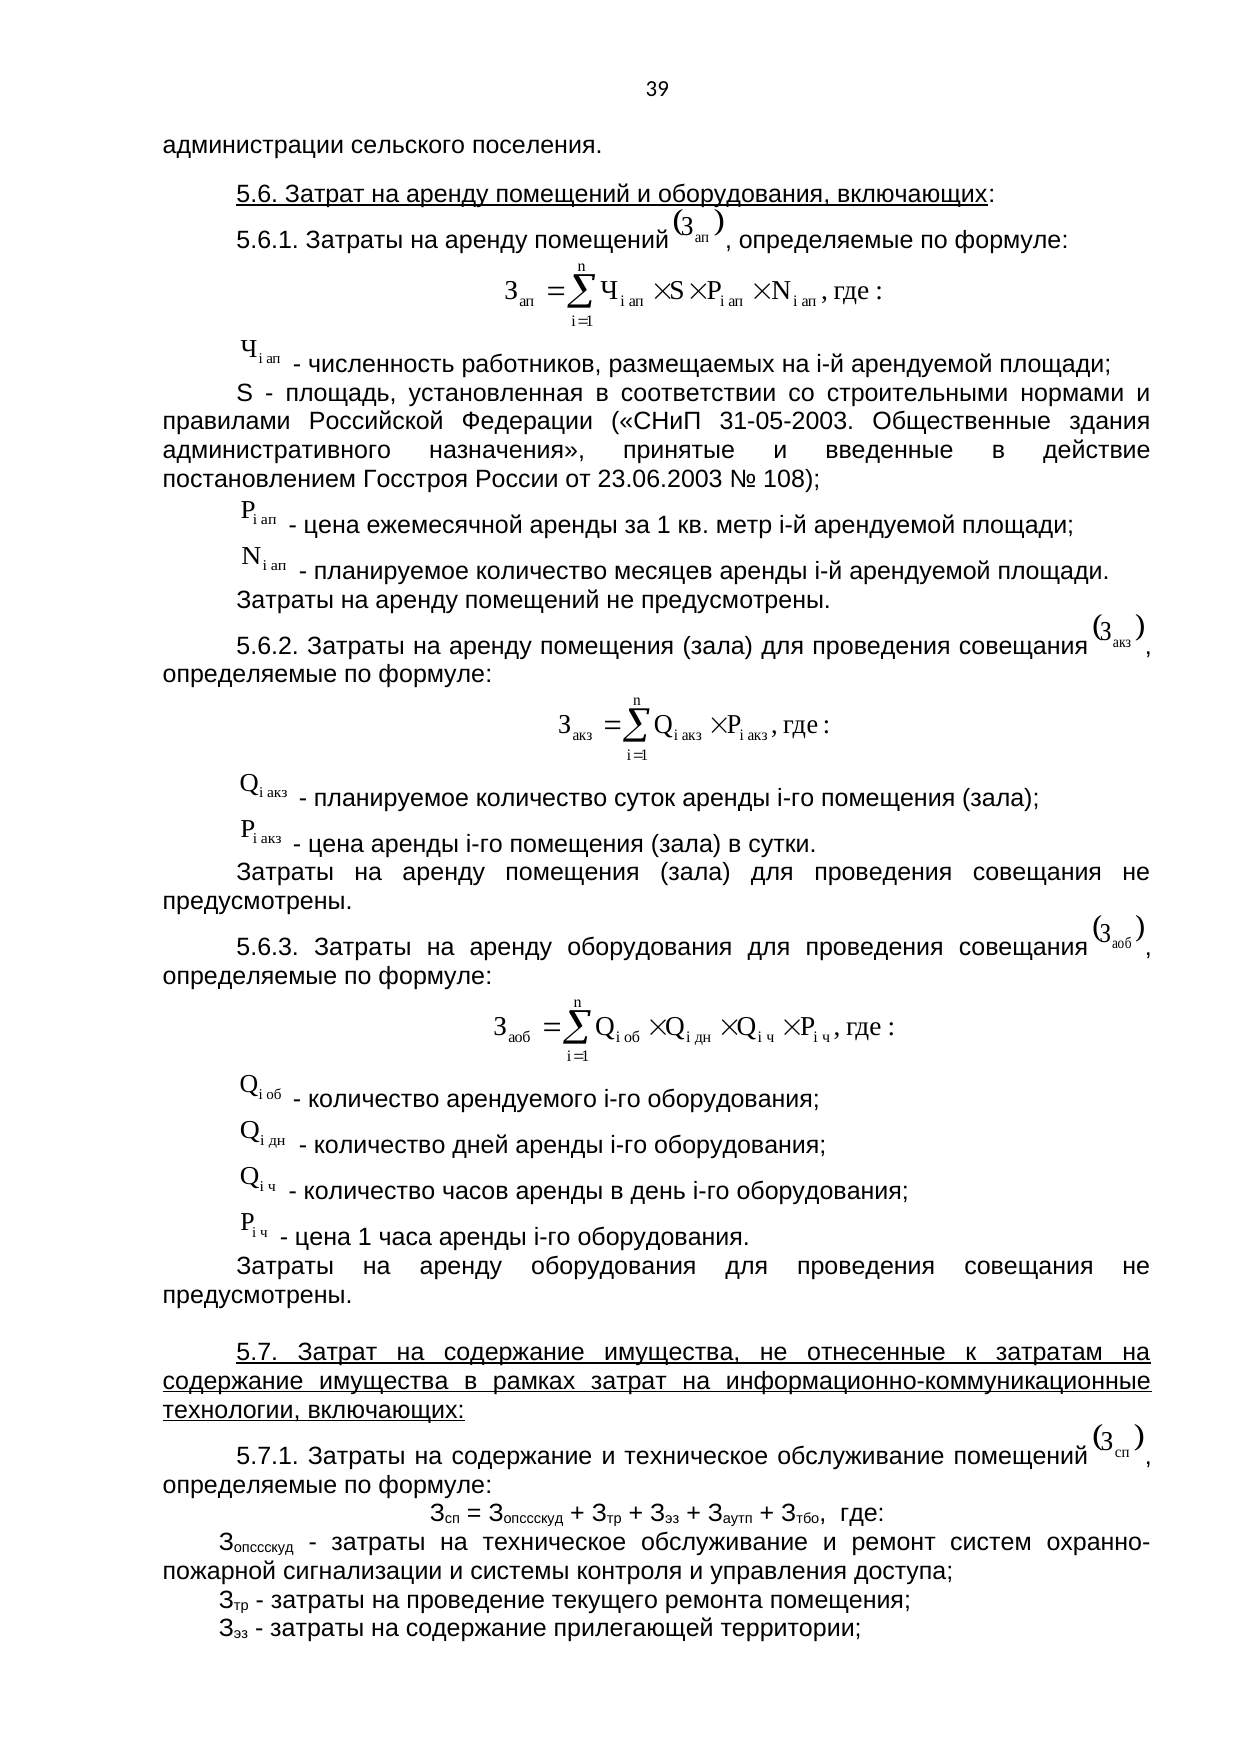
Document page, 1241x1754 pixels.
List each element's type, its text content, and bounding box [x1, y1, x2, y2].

text - планируемое количество суток аренды i-го помещения (зала); [162, 765, 1152, 811]
text Зсп = Зопссскуд + Зтр + Зэз + Заутп + Зтбо, где: [162, 1498, 1152, 1527]
text - численность работников, размещаемых на i-й арендуемой площади; [162, 331, 1152, 377]
text Затраты на аренду помещений не предусмотрены. [162, 584, 1152, 613]
text 5.7.1. Затраты на содержание и техническое обслуживание помещений, определяемые по формуле: [162, 1423, 1152, 1498]
text - планируемое количество месяцев аренды i-й арендуемой площади. [162, 538, 1152, 584]
text - количество дней аренды i-го оборудования; [162, 1113, 1152, 1159]
text 5.6.1. Затраты на аренду помещений, определяемые по формуле: [162, 208, 1152, 254]
text 5.7. Затрат на содержание имущества, не отнесенные к затратам на содержание имущества в рамках затрат на информационно-коммуникационные технологии, включающих: [162, 1337, 1152, 1391]
text - количество часов аренды в день i-го оборудования; [162, 1159, 1152, 1205]
text Затраты на аренду помещения (зала) для проведения совещания не предусмотрены. [162, 857, 1152, 915]
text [162, 130, 1152, 159]
text - цена аренды i-го помещения (зала) в сутки. [162, 811, 1152, 857]
text 5.6.2. Затраты на аренду помещения (зала) для проведения совещания, определяемые по формуле: [162, 613, 1152, 688]
text - цена ежемесячной аренды за 1 кв. метр i-й арендуемой площади; [162, 492, 1152, 538]
text Зэз - затраты на содержание прилегающей территории; [162, 1613, 1152, 1642]
text 5.7. Затрат на содержание имущества, не отнесенные к затратам на содержание имущества в рамках затрат на информационно-коммуникационные технологии, включающих: [162, 1392, 1152, 1423]
text 5.6.3. Затраты на аренду оборудования для проведения совещания, определяемые по формуле: [162, 915, 1152, 990]
text Зтр - затраты на проведение текущего ремонта помещения; [162, 1584, 1152, 1613]
text - количество арендуемого i-го оборудования; [162, 1067, 1152, 1113]
text Затраты на аренду оборудования для проведения совещания не предусмотрены. [162, 1251, 1152, 1308]
text 5.6. Затрат на аренду помещений и оборудования, включающих: [162, 179, 1152, 208]
text S - площадь, установленная в соответствии со строительными нормами и правилами Российской Федерации («СНиП 31-05-2003. Общественные здания административного назначения», принятые и введенные в действие постановлением Госстроя России от 23.06.2003 № 108); [162, 377, 1152, 492]
text - цена 1 часа аренды i-го оборудования. [162, 1205, 1152, 1251]
text Зопссскуд - затраты на техническое обслуживание и ремонт систем охранно-пожарной сигнализации и системы контроля и управления доступа; [162, 1527, 1152, 1584]
